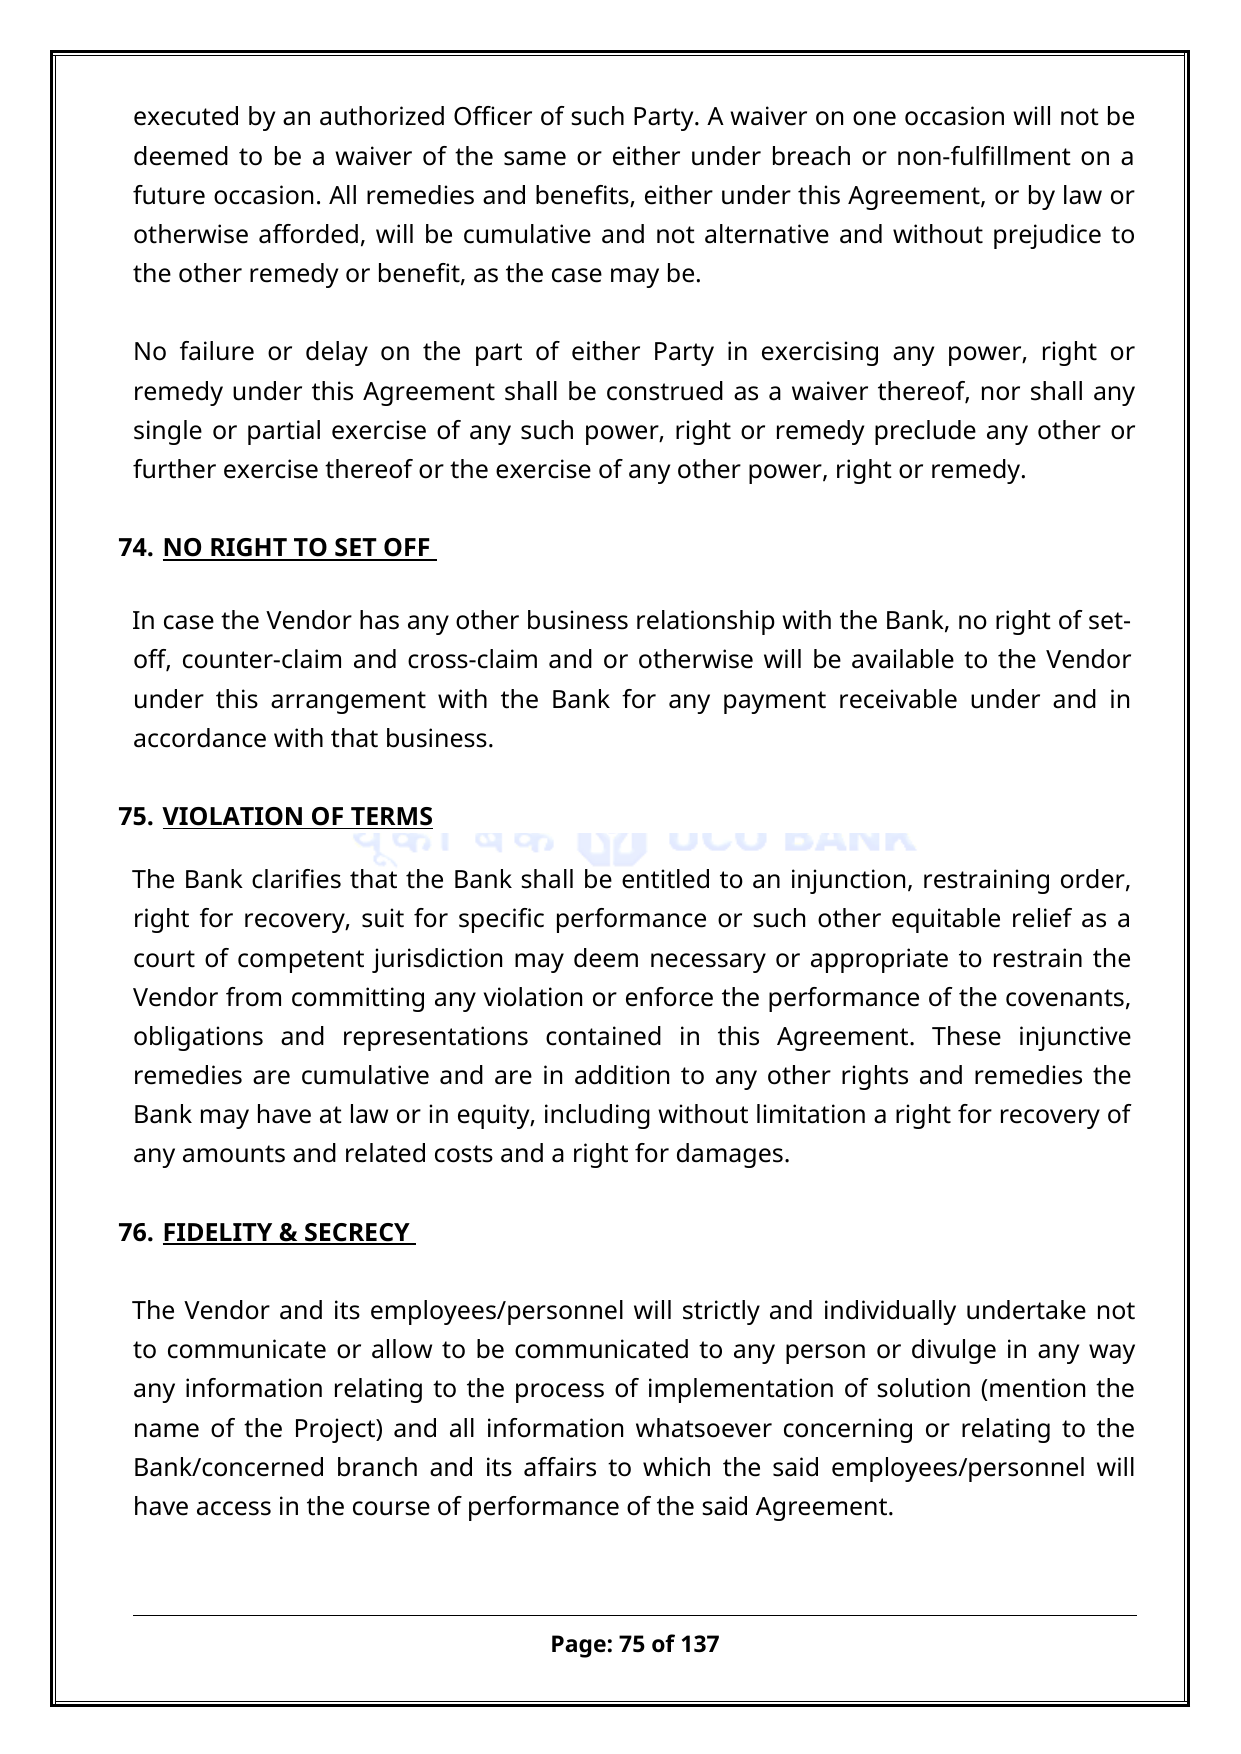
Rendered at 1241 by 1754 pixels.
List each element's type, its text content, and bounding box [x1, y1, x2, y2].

list VIOLATION OF TERMS [118, 799, 1137, 833]
text The Vendor and its employees/personnel will strictly and individually undertake not to communicate or allow to be communicated to any person or divulge in any way any information relating to the process of implementation of solution (mention the name of the Project) and all information whatsoever concerning or relating to the Bank/concerned branch and its affairs to which the said employees/personnel will have access in the course of performance of the said Agreement. [132, 1293, 1137, 1523]
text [133, 99, 1137, 290]
list FIDELITY & SECRECY [118, 1214, 1137, 1248]
list NO RIGHT TO SET OFF [118, 530, 1137, 564]
text In case the Vendor has any other business relationship with the Bank, no right of set-off, counter-claim and cross-claim and or otherwise will be available to the Vendor under this arrangement with the Bank for any payment receivable under and in accordance with that business. [132, 603, 1133, 754]
text The Bank clarifies that the Bank shall be entitled to an injunction, restraining order, right for recovery, suit for specific performance or such other equitable relief as a court of competent jurisdiction may deem necessary or appropriate to restrain the Vendor from committing any violation or enforce the performance of the covenants, obligations and representations contained in this Agreement. These injunctive remedies are cumulative and are in addition to any other rights and remedies the Bank may have at law or in equity, including without limitation a right for recovery of any amounts and related costs and a right for damages. [132, 862, 1133, 1170]
text No failure or delay on the part of either Party in exercising any power, right or remedy under this Agreement shall be construed as a waiver thereof, nor shall any single or partial exercise of any such power, right or remedy preclude any other or further exercise thereof or the exercise of any other power, right or remedy. [133, 334, 1137, 486]
